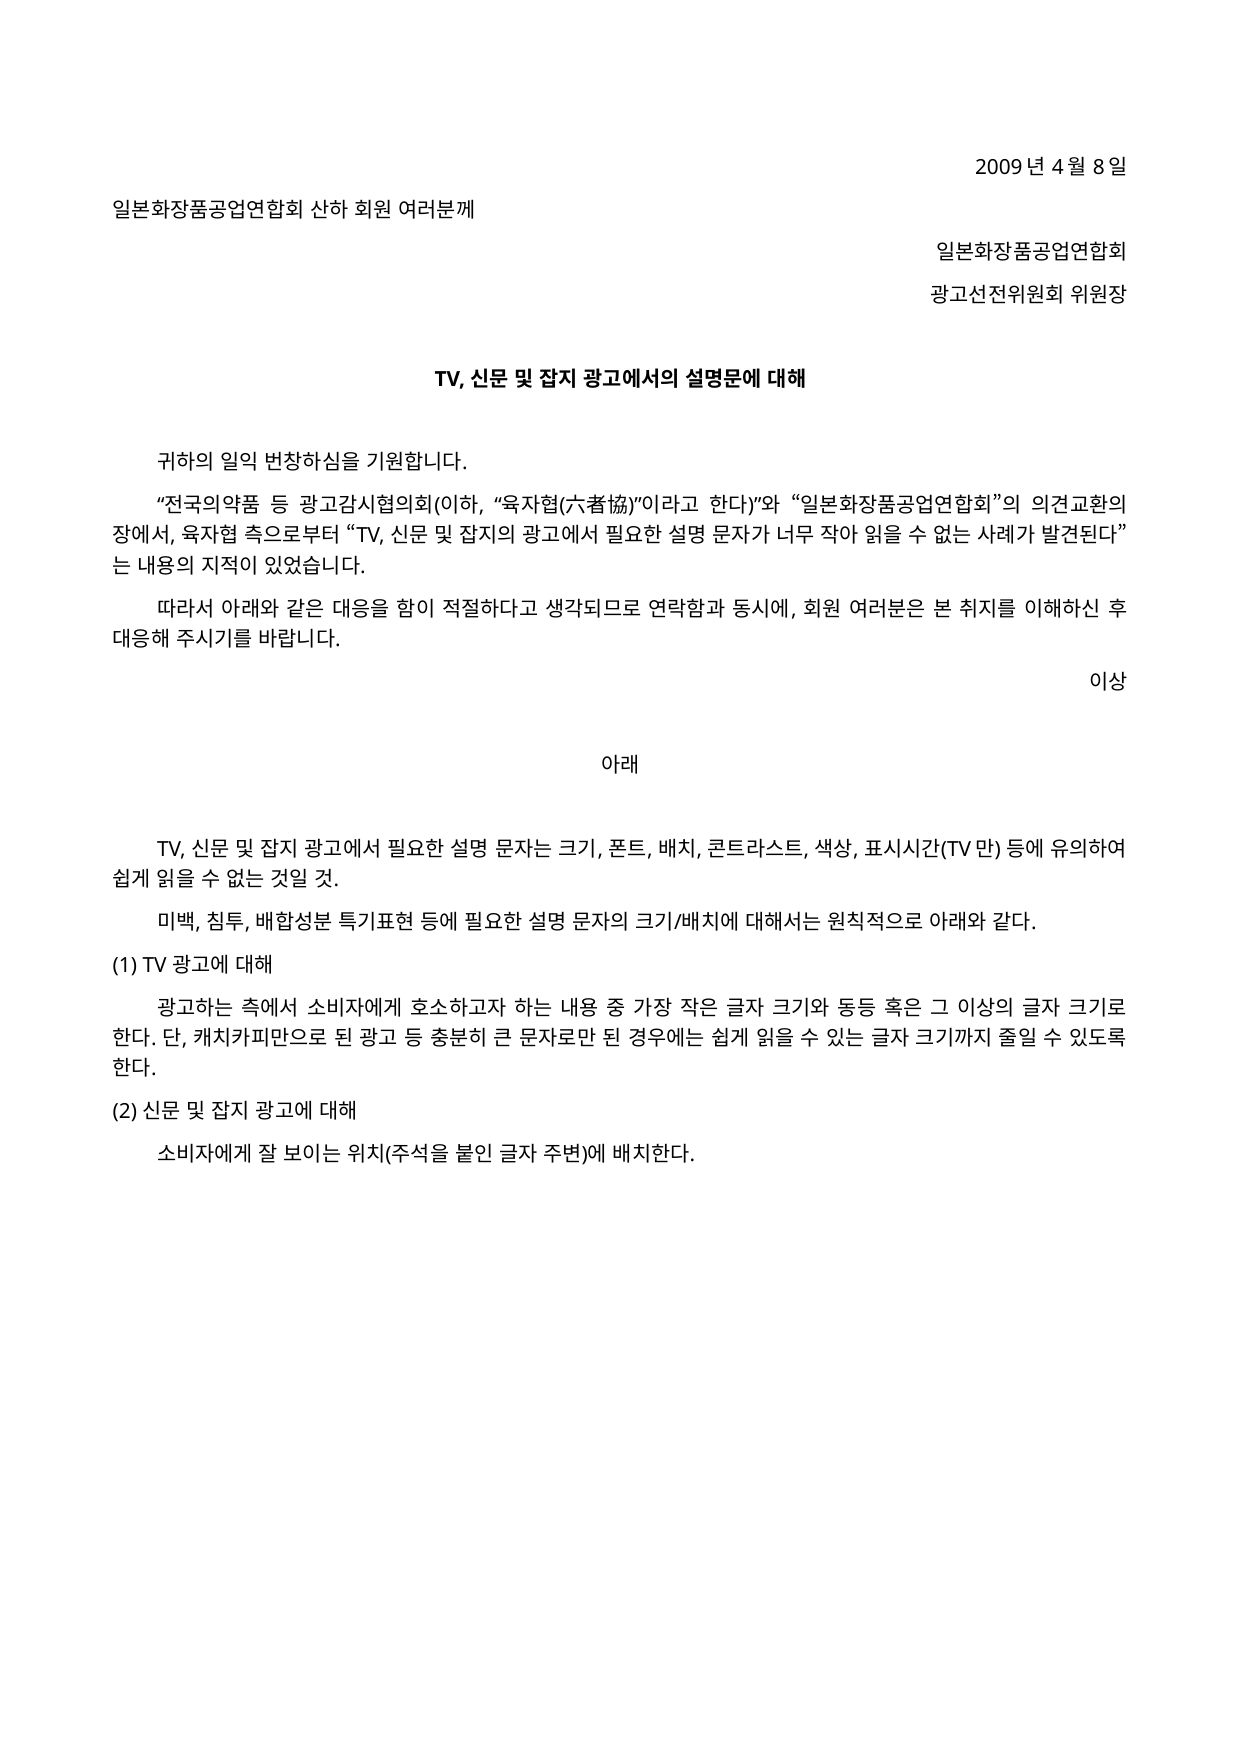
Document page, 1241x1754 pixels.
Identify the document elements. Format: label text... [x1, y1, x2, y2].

text 일본화장품공업연합회 산하 회원 여러분께 [112, 193, 1128, 223]
text TV, 신문 및 잡지 광고에서 필요한 설명 문자는 크기, 폰트, 배치, 콘트라스트, 색상, 표시시간(TV만) 등에 유의하여 쉽게 읽을 수 없는 것일 것. [112, 832, 1128, 893]
text 소비자에게 잘 보이는 위치(주석을 붙인 글자 주변)에 배치한다. [112, 1137, 1128, 1167]
text 2009년 4월 8일 [112, 150, 1128, 180]
text 귀하의 일익 번창하심을 기원합니다. [112, 446, 1128, 476]
text 광고하는 측에서 소비자에게 호소하고자 하는 내용 중 가장 작은 글자 크기와 동등 혹은 그 이상의 글자 크기로 한다. 단, 캐치카피만으로 된 광고 등 충분히 큰 문자로만 된 경우에는 쉽게 읽을 수 있는 글자 크기까지 줄일 수 있도록 한다. [112, 991, 1128, 1082]
text TV, 신문 및 잡지 광고에서의 설명문에 대해 [112, 362, 1128, 392]
text 따라서 아래와 같은 대응을 함이 적절하다고 생각되므로 연락함과 동시에, 회원 여러분은 본 취지를 이해하신 후 대응해 주시기를 바랍니다. [112, 592, 1128, 652]
text 이상 [112, 665, 1128, 695]
text 미백, 침투, 배합성분 특기표현 등에 필요한 설명 문자의 크기/배치에 대해서는 원칙적으로 아래와 같다. [112, 905, 1128, 936]
text “전국의약품 등 광고감시협의회(이하, “육자협(六者協)”이라고 한다)”와 “일본화장품공업연합회”의 의견교환의 장에서, 육자협 측으로부터 “TV, 신문 및 잡지의 광고에서 필요한 설명 문자가 너무 작아 읽을 수 없는 사례가 발견된다”는 내용의 지적이 있었습니다. [112, 488, 1128, 579]
text (1) TV 광고에 대해 [112, 948, 1128, 978]
text 광고선전위원회 위원장 [112, 278, 1128, 308]
text 아래 [112, 749, 1128, 779]
text (2) 신문 및 잡지 광고에 대해 [112, 1094, 1128, 1125]
text 일본화장품공업연합회 [112, 236, 1128, 266]
